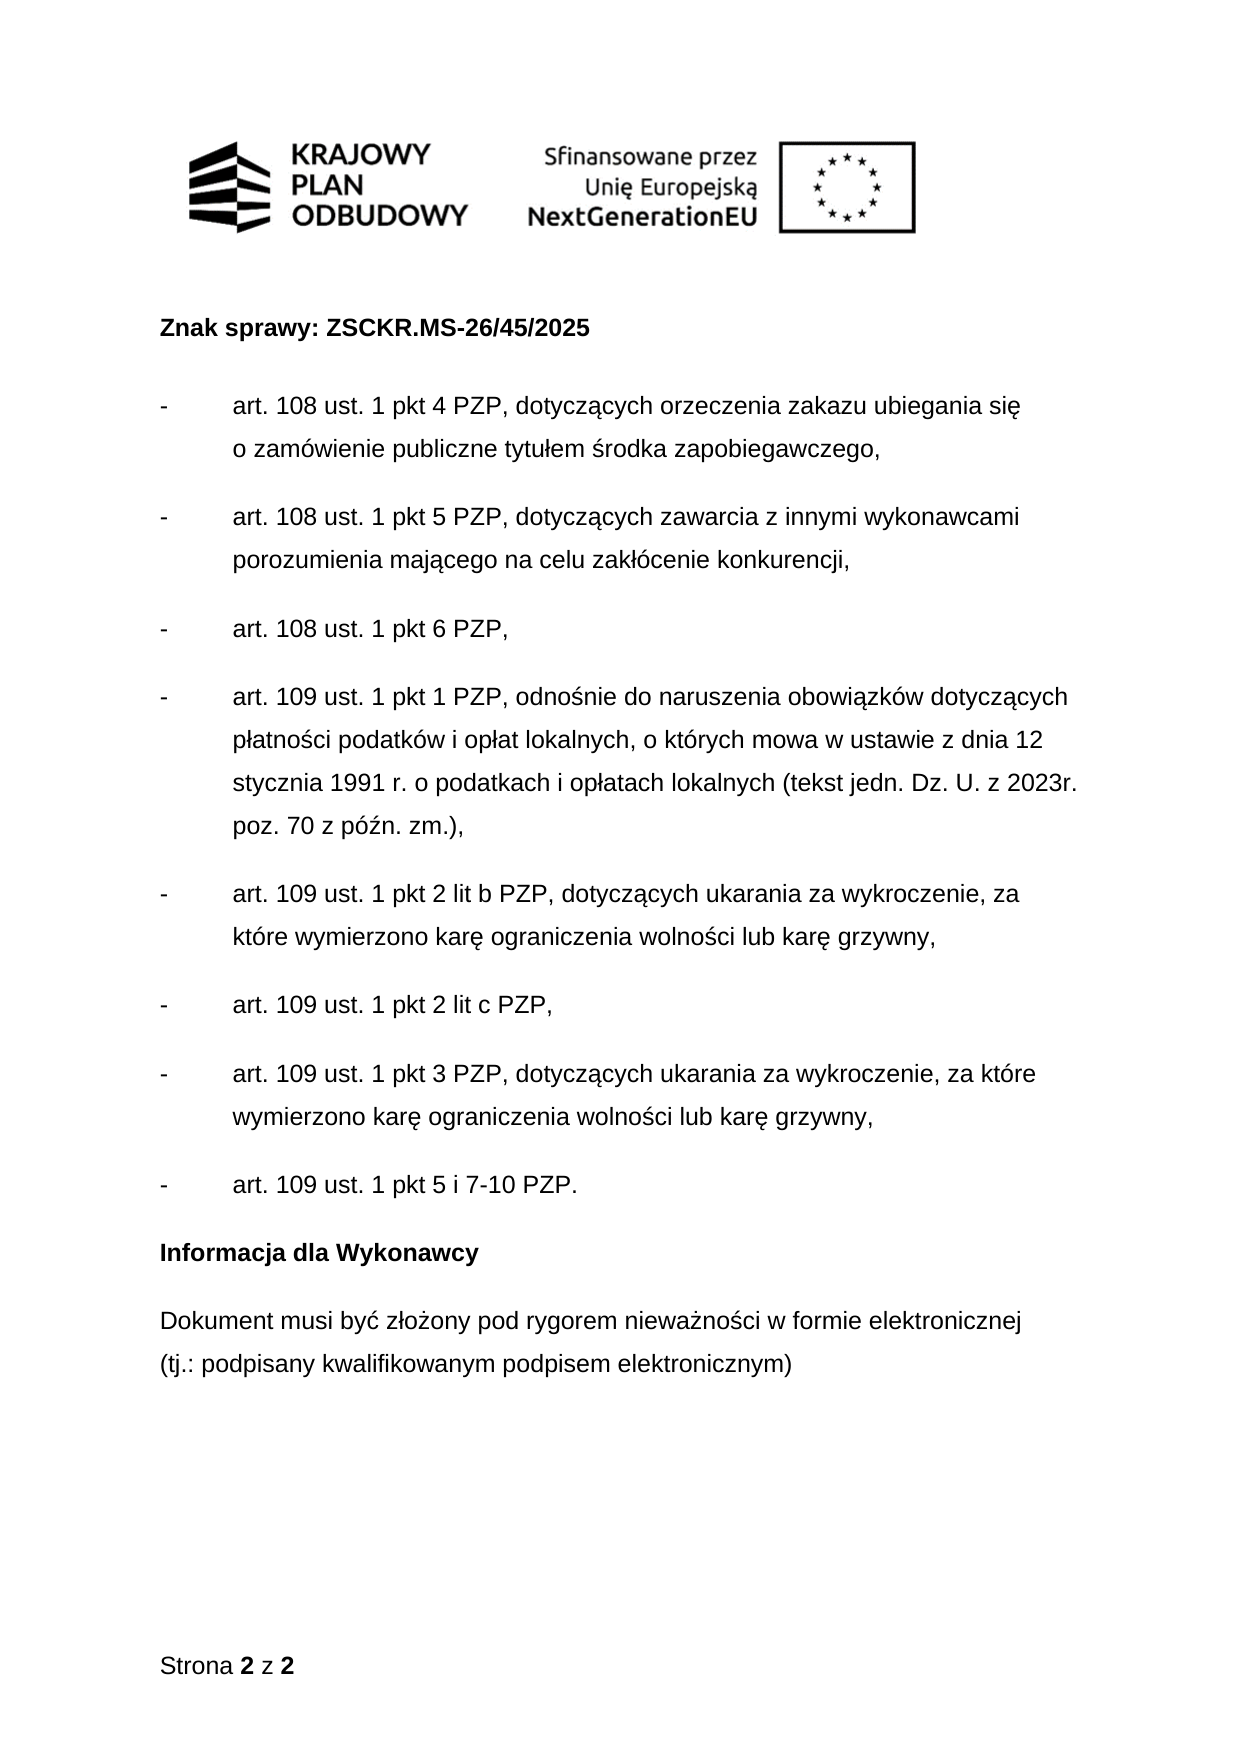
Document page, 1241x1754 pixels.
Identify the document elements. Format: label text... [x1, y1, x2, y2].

text - art. 108 ust. 1 pkt 6 PZP, [159, 613, 1081, 642]
text Dokument musi być złożony pod rygorem nieważności w formie elektronicznej (tj.: podpisany kwalifikowanym podpisem elektronicznym) [159, 1306, 1081, 1378]
text - art. 109 ust. 1 pkt 5 i 7-10 PZP. [159, 1170, 1081, 1198]
text - art. 108 ust. 1 pkt 4 PZP, dotyczących orzeczenia zakazu ubiegania się o zamówienie publiczne tytułem środka zapobiegawczego, [159, 391, 1081, 463]
text - art. 109 ust. 1 pkt 2 lit c PZP, [159, 990, 1081, 1019]
text - art. 109 ust. 1 pkt 2 lit b PZP, dotyczących ukarania za wykroczenie, za które wymierzono karę ograniczenia wolności lub karę grzywny, [159, 879, 1081, 951]
picture [159, 111, 946, 264]
text Informacja dla Wykonawcy [159, 1238, 1081, 1267]
text - art. 109 ust. 1 pkt 3 PZP, dotyczących ukarania za wykroczenie, za które wymierzono karę ograniczenia wolności lub karę grzywny, [159, 1058, 1081, 1130]
text - art. 108 ust. 1 pkt 5 PZP, dotyczących zawarcia z innymi wykonawcami porozumienia mającego na celu zakłócenie konkurencji, [159, 502, 1081, 574]
text - art. 109 ust. 1 pkt 1 PZP, odnośnie do naruszenia obowiązków dotyczących płatności podatków i opłat lokalnych, o których mowa w ustawie z dnia 12 stycznia 1991 r. o podatkach i opłatach lokalnych (tekst jedn. Dz. U. z 2023r. poz. 70 z późn. zm.), [159, 682, 1081, 840]
